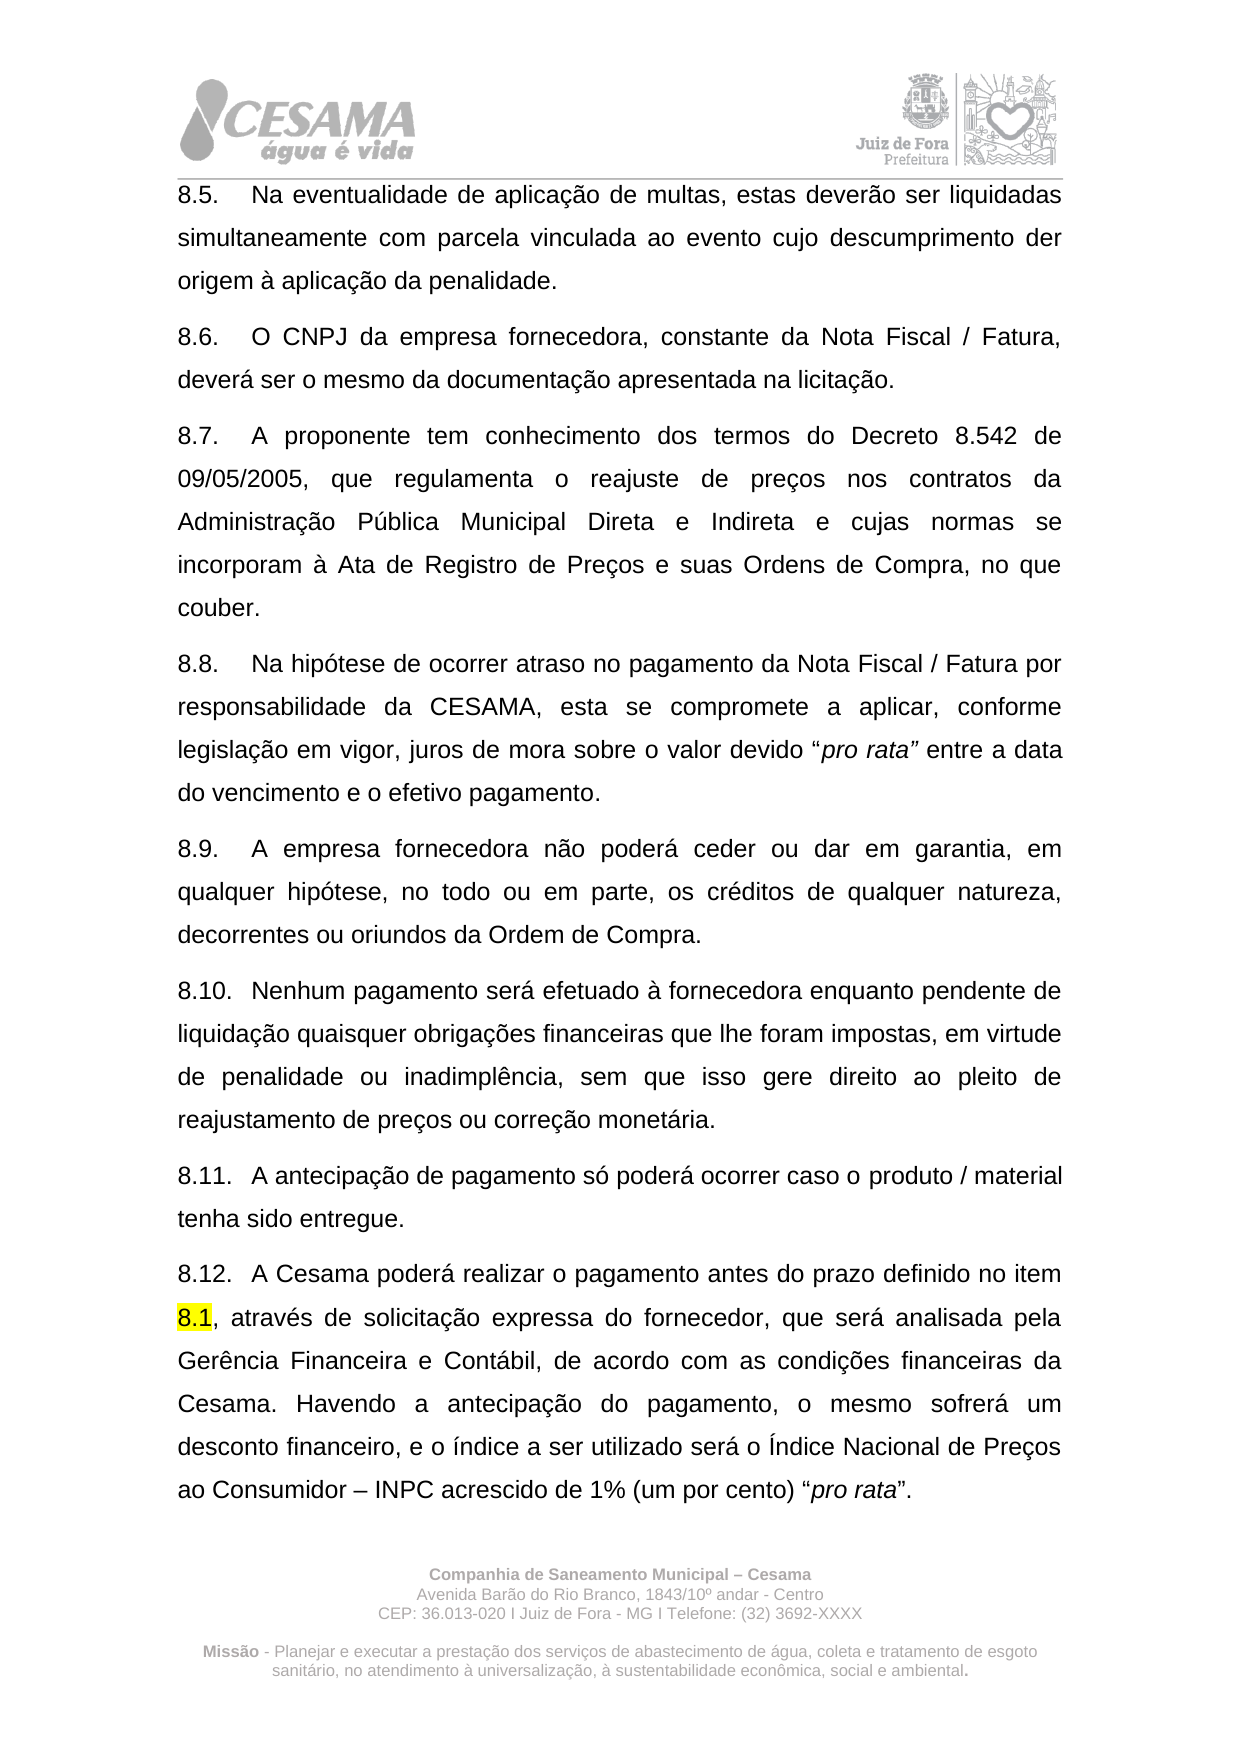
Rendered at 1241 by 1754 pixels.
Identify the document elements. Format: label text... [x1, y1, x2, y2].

list A Cesama poderá realizar o pagamento antes do prazo definido no item 8.1, através de solicitação expressa do fornecedor, que será analisada pela Gerência Financeira e Contábil, de acordo com as condições financeiras da Cesama. Havendo a antecipação do pagamento, o mesmo sofrerá um desconto financeiro, e o índice a ser utilizado será o Índice Nacional de Preços ao Consumidor – INPC acrescido de 1% (um por cento) “pro rata”. [177, 1259, 1063, 1504]
list O CNPJ da empresa fornecedora, constante da Nota Fiscal / Fatura, deverá ser o mesmo da documentação apresentada na licitação. [177, 322, 1063, 394]
list A proponente tem conhecimento dos termos do Decreto 8.542 de 09/05/2005, que regulamenta o reajuste de preços nos contratos da Administração Pública Municipal Direta e Indireta e cujas normas se incorporam à Ata de Registro de Preços e suas Ordens de Compra, no que couber. [177, 421, 1063, 622]
picture [177, 73, 1064, 180]
list A antecipação de pagamento só poderá ocorrer caso o produto / material tenha sido entregue. [177, 1161, 1063, 1232]
list A empresa fornecedora não poderá ceder ou dar em garantia, em qualquer hipótese, no todo ou em parte, os créditos de qualquer natureza, decorrentes ou oriundos da Ordem de Compra. [177, 834, 1063, 949]
list Na eventualidade de aplicação de multas, estas deverão ser liquidadas simultaneamente com parcela vinculada ao evento cujo descumprimento der origem à aplicação da penalidade. [177, 180, 1063, 295]
list Nenhum pagamento será efetuado à fornecedora enquanto pendente de liquidação quaisquer obrigações financeiras que lhe foram impostas, em virtude de penalidade ou inadimplência, sem que isso gere direito ao pleito de reajustamento de preços ou correção monetária. [177, 976, 1063, 1134]
list Na hipótese de ocorrer atraso no pagamento da Nota Fiscal / Fatura por responsabilidade da CESAMA, esta se compromete a aplicar, conforme legislação em vigor, juros de mora sobre o valor devido “pro rata” entre a data do vencimento e o efetivo pagamento. [177, 649, 1063, 807]
